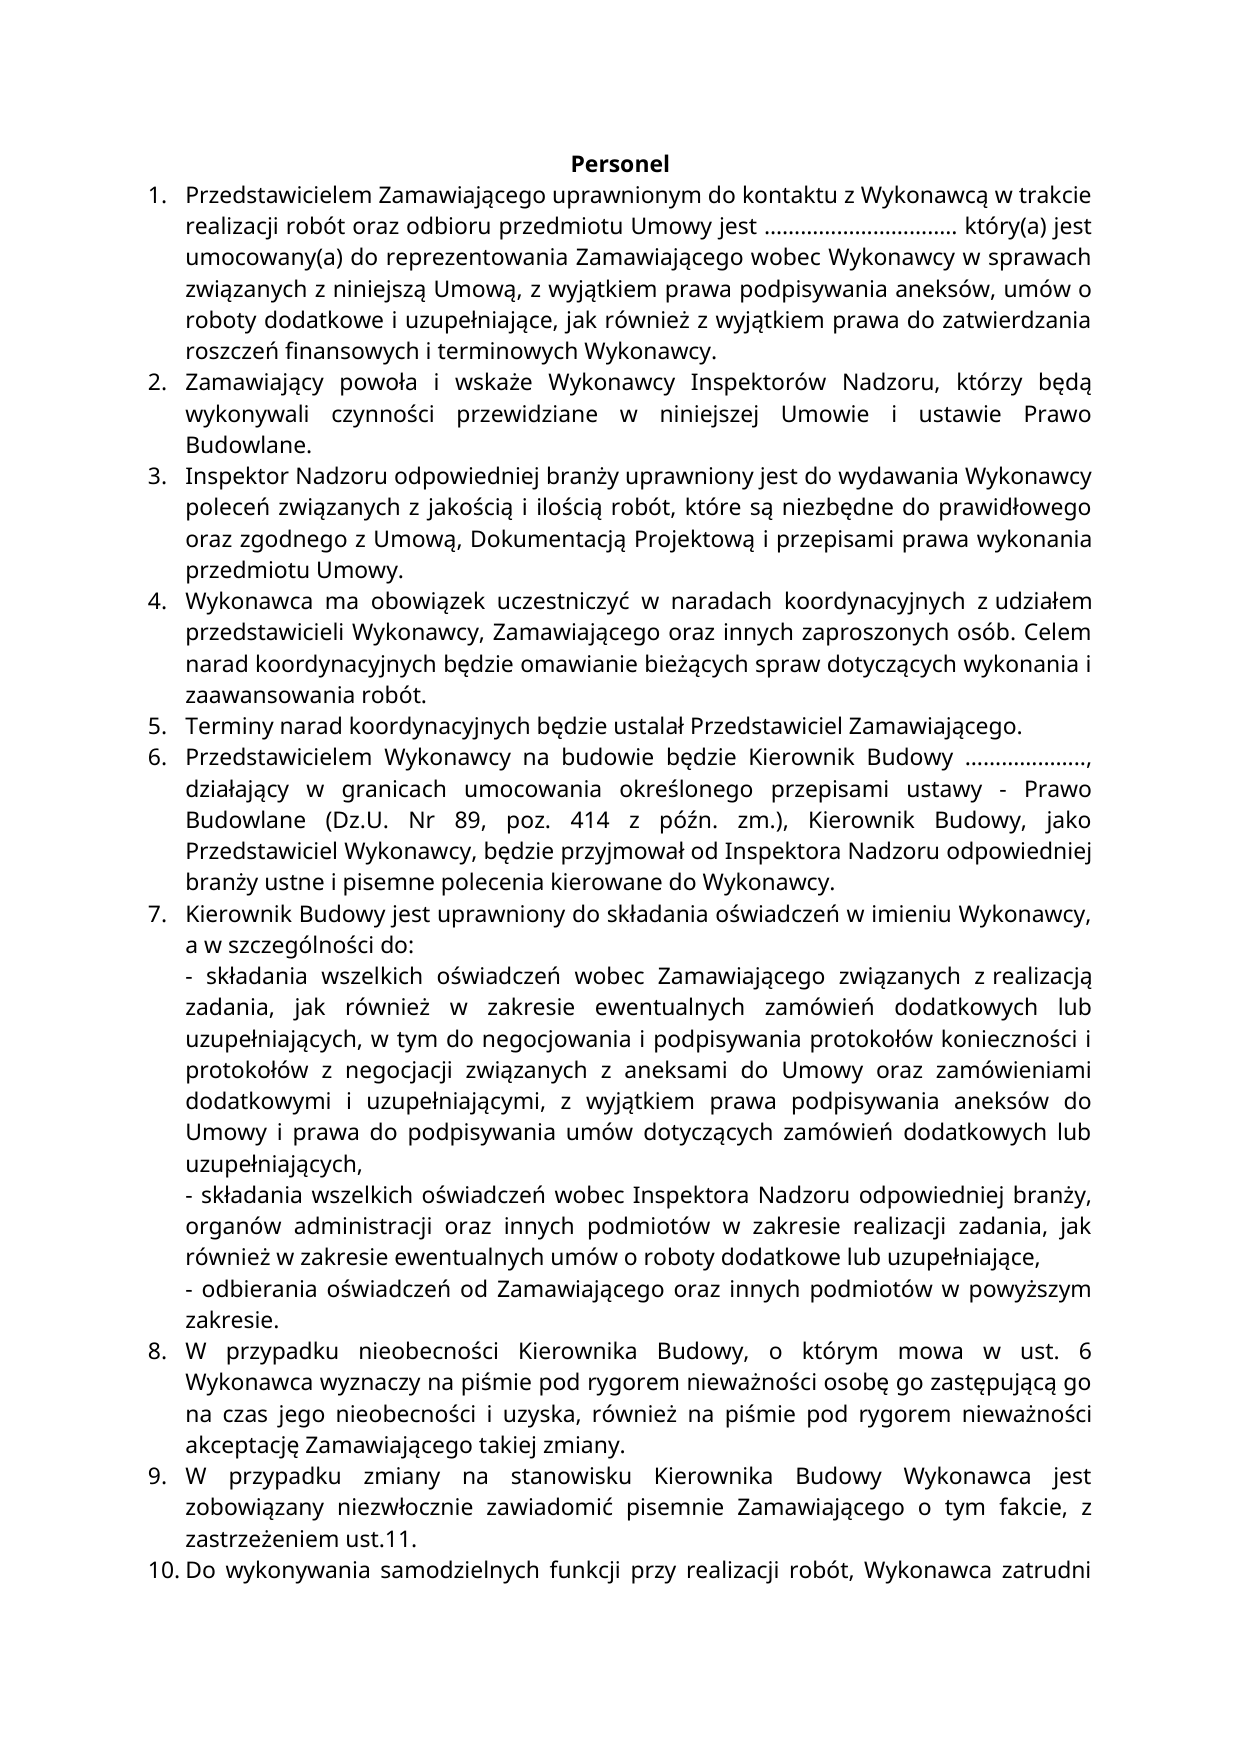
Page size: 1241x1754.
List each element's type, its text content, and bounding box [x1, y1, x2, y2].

list Zamawiający powoła i wskaże Wykonawcy Inspektorów Nadzoru, którzy będą wykonywali czynności przewidziane w niniejszej Umowie i ustawie Prawo Budowlane. [148, 366, 1093, 460]
list Przedstawicielem Wykonawcy na budowie będzie Kierownik Budowy ……………….., działający w granicach umocowania określonego przepisami ustawy - Prawo Budowlane (Dz.U. Nr 89, poz. 414 z późn. zm.), Kierownik Budowy, jako Przedstawiciel Wykonawcy, będzie przyjmował od Inspektora Nadzoru odpowiedniej branży ustne i pisemne polecenia kierowane do Wykonawcy. [148, 741, 1093, 898]
list Wykonawca ma obowiązek uczestniczyć w naradach koordynacyjnych z udziałem przedstawicieli Wykonawcy, Zamawiającego oraz innych zaproszonych osób. Celem narad koordynacyjnych będzie omawianie bieżących spraw dotyczących wykonania i zaawansowania robót. [148, 585, 1093, 710]
text - składania wszelkich oświadczeń wobec Inspektora Nadzoru odpowiedniej branży, organów administracji oraz innych podmiotów w zakresie realizacji zadania, jak również w zakresie ewentualnych umów o roboty dodatkowe lub uzupełniające, [185, 1179, 1093, 1273]
text - składania wszelkich oświadczeń wobec Zamawiającego związanych z realizacją zadania, jak również w zakresie ewentualnych zamówień dodatkowych lub uzupełniających, w tym do negocjowania i podpisywania protokołów konieczności i protokołów z negocjacji związanych z aneksami do Umowy oraz zamówieniami dodatkowymi i uzupełniającymi, z wyjątkiem prawa podpisywania aneksów do Umowy i prawa do podpisywania umów dotyczących zamówień dodatkowych lub uzupełniających, [185, 960, 1093, 1179]
list W przypadku zmiany na stanowisku Kierownika Budowy Wykonawca jest zobowiązany niezwłocznie zawiadomić pisemnie Zamawiającego o tym fakcie, z zastrzeżeniem ust.11. [148, 1460, 1093, 1554]
list Przedstawicielem Zamawiającego uprawnionym do kontaktu z Wykonawcą w trakcie realizacji robót oraz odbioru przedmiotu Umowy jest ………………………….. który(a) jest umocowany(a) do reprezentowania Zamawiającego wobec Wykonawcy w sprawach związanych z niniejszą Umową, z wyjątkiem prawa podpisywania aneksów, umów o roboty dodatkowe i uzupełniające, jak również z wyjątkiem prawa do zatwierdzania roszczeń finansowych i terminowych Wykonawcy. [148, 179, 1093, 366]
list Terminy narad koordynacyjnych będzie ustalał Przedstawiciel Zamawiającego. [148, 710, 1093, 741]
text Personel [148, 148, 1093, 179]
list W przypadku nieobecności Kierownika Budowy, o którym mowa w ust. 6 Wykonawca wyznaczy na piśmie pod rygorem nieważności osobę go zastępującą go na czas jego nieobecności i uzyska, również na piśmie pod rygorem nieważności akceptację Zamawiającego takiej zmiany. [148, 1335, 1093, 1460]
text - odbierania oświadczeń od Zamawiającego oraz innych podmiotów w powyższym zakresie. [185, 1273, 1093, 1335]
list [148, 1554, 1093, 1585]
list Kierownik Budowy jest uprawniony do składania oświadczeń w imieniu Wykonawcy, a w szczególności do: [148, 898, 1093, 960]
list Inspektor Nadzoru odpowiedniej branży uprawniony jest do wydawania Wykonawcy poleceń związanych z jakością i ilością robót, które są niezbędne do prawidłowego oraz zgodnego z Umową, Dokumentacją Projektową i przepisami prawa wykonania przedmiotu Umowy. [148, 460, 1093, 585]
